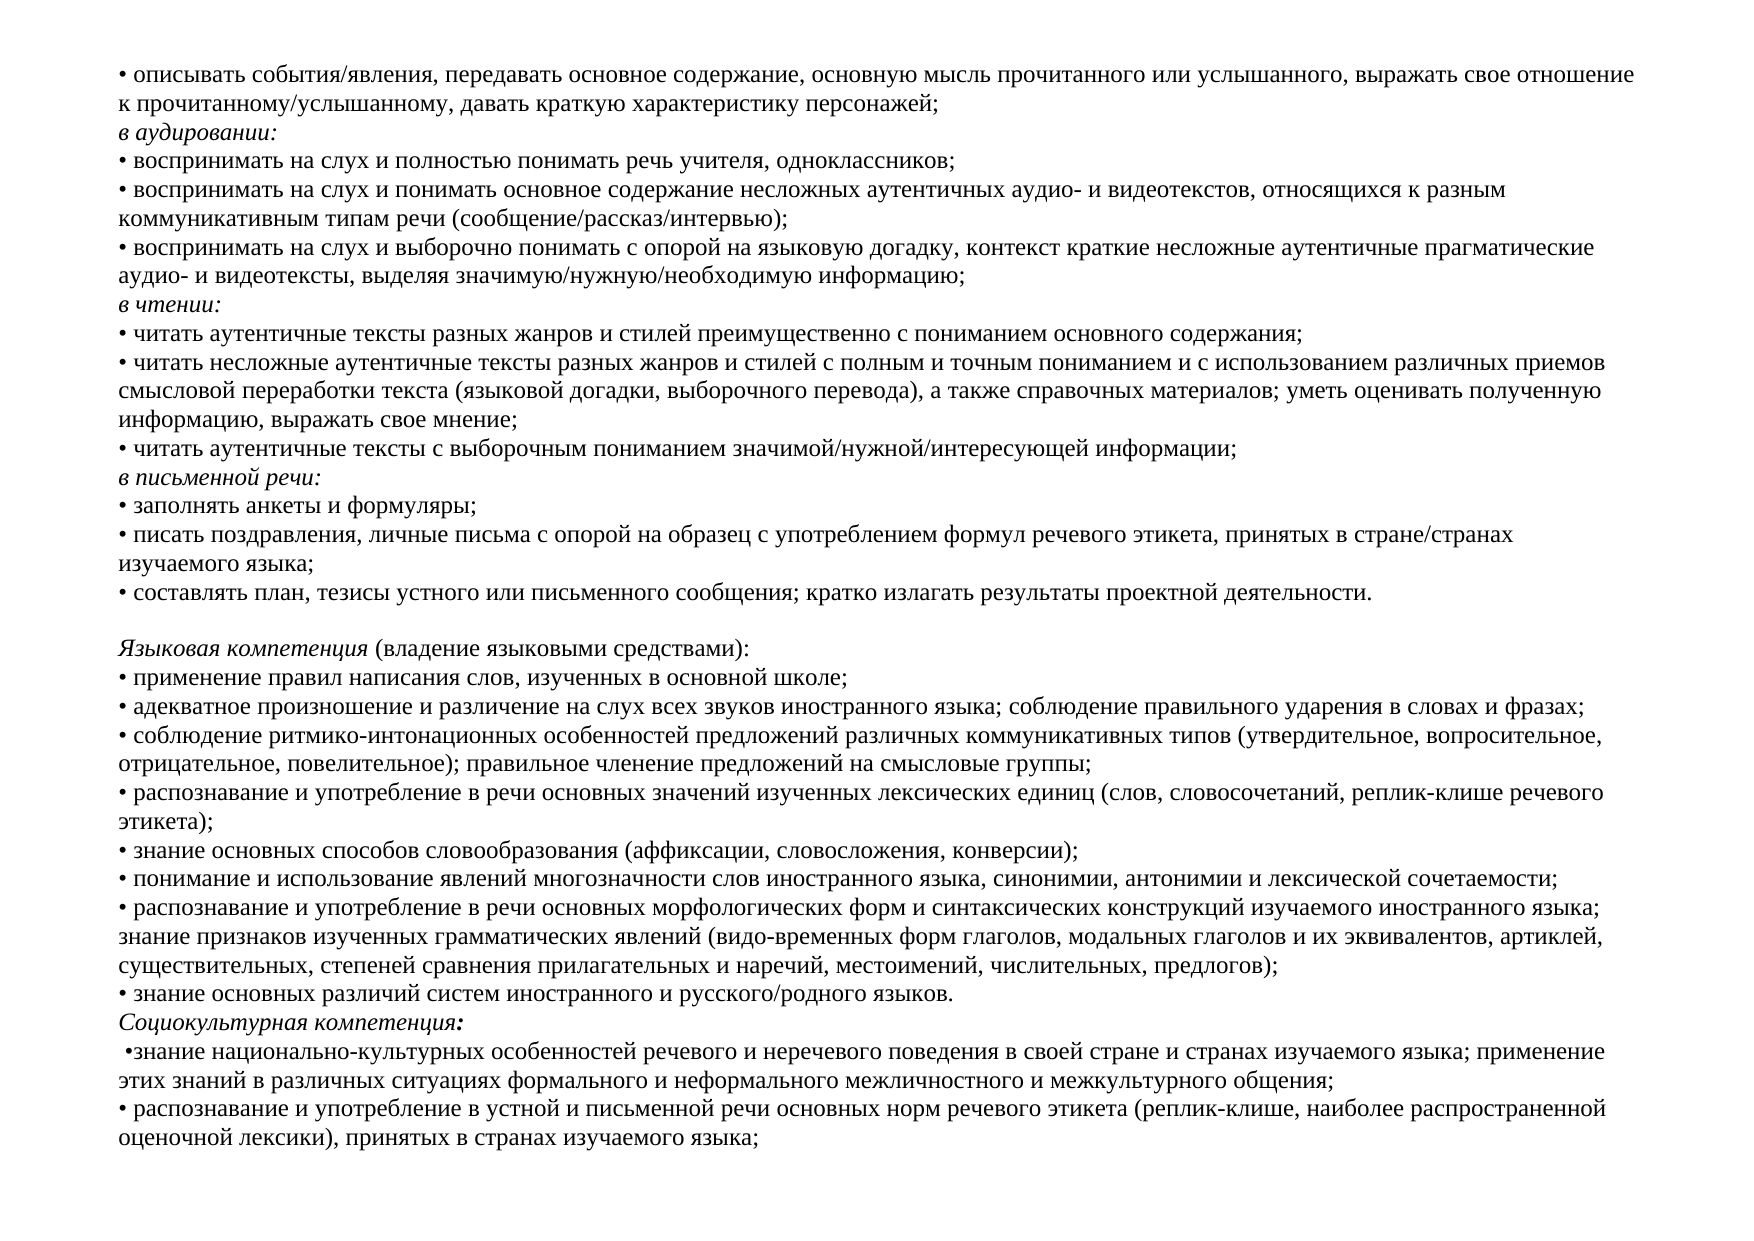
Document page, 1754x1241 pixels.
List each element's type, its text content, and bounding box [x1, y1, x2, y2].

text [118, 59, 1636, 633]
text Социокультурная компетенция: [118, 1007, 1636, 1036]
text Языковая компетенция (владение языковыми средствами): • применение правил написания слов, изученных в основной школе; • адекватное произношение и различение на слух всех звуков иностранного языка; соблюдение правильного ударения в словах и фразах; • соблюдение ритмико-интонационных особенностей предложений различных коммуникативных типов (утвердительное, вопросительное, отрицательное, повелительное); правильное членение предложений на смысловые группы; • распознавание и употребление в речи основных значений изученных лексических единиц (слов, словосочетаний, реплик-клише речевого этикета); • знание основных способов словообразования (аффиксации, словосложения, конверсии); • понимание и использование явлений многозначности слов иностранного языка, синонимии, антонимии и лексической сочетаемости; • распознавание и употребление в речи основных морфологических форм и синтаксических конструкций изучаемого иностранного языка; знание признаков изученных грамматических явлений (видо-временных форм глаголов, модальных глаголов и их эквивалентов, артиклей, существительных, степеней сравнения прилагательных и наречий, местоимений, числительных, предлогов); • знание основных различий систем иностранного и русского/родного языков. [118, 633, 1636, 1007]
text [118, 1036, 1636, 1151]
